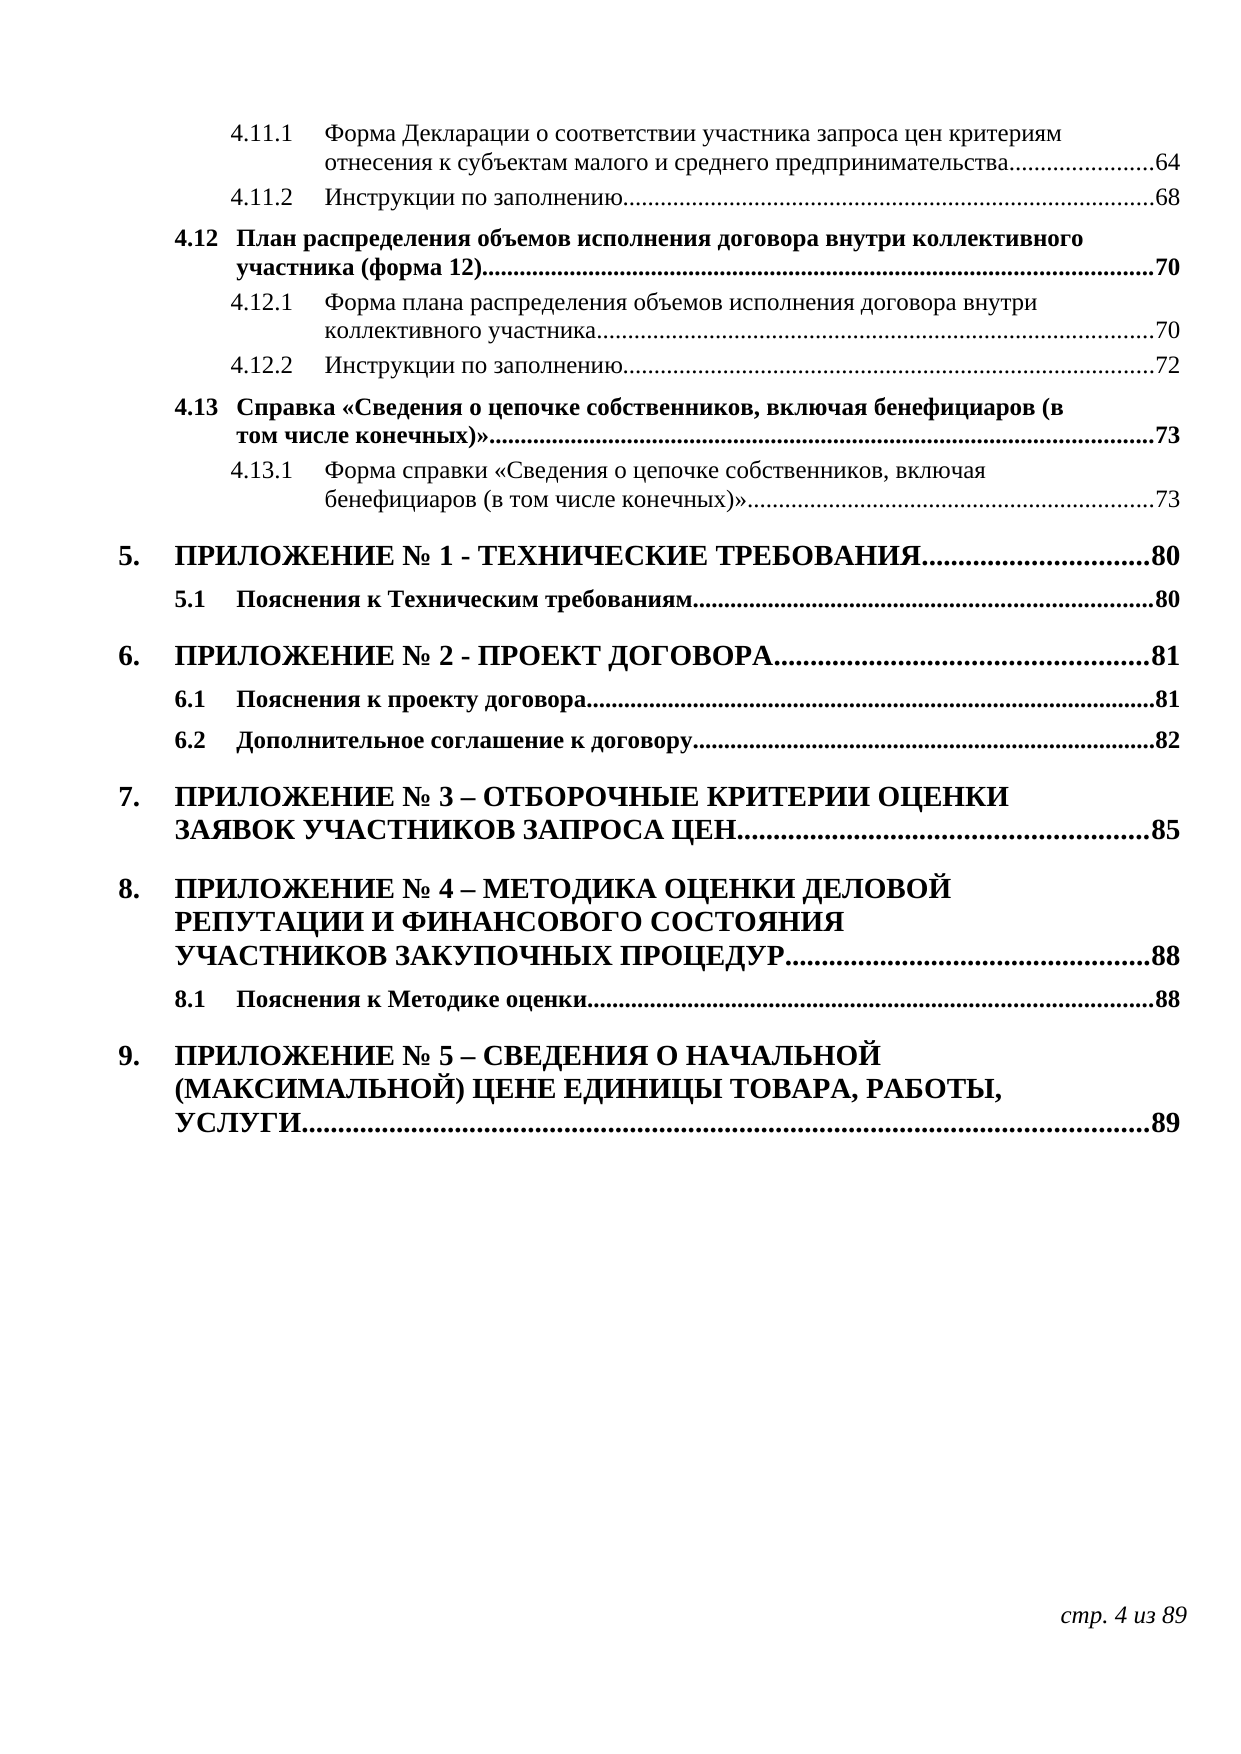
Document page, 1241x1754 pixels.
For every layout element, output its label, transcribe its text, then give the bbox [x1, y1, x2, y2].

text 4.12.1 Форма плана распределения объемов исполнения договора внутри коллективного участника 70 [230, 287, 1063, 344]
text 7. Приложение № 3 – Отборочные критерии оценки заявок Участников запроса цен 85 [118, 779, 1063, 846]
text 8. Приложение № 4 – Методика оценки деловой репутации и финансового состояния участников закупочных процедур 88 [118, 871, 1063, 972]
text 6. Приложение № 2 - Проект Договора 81 [118, 638, 1063, 671]
text 8.1 Пояснения к Методике оценки 88 [174, 984, 1093, 1013]
text 4.11.2 Инструкции по заполнению 68 [230, 182, 1063, 211]
text 4.11.1 Форма Декларации о соответствии участника запроса цен критериям отнесения к субъектам малого и среднего предпринимательства 64 [230, 118, 1063, 176]
text 9. Приложение № 5 – Сведения о начальной (максимальной) цене единицы товара, работы, услуги 89 [118, 1038, 1063, 1138]
text 5.1 Пояснения к Техническим требованиям 80 [174, 584, 1093, 613]
text 6.2 Дополнительное соглашение к договору 82 [174, 725, 1093, 754]
text 5. Приложение № 1 - Технические требования 80 [118, 538, 1063, 572]
text 4.13 Справка «Сведения о цепочке собственников, включая бенефициаров (в том числе конечных)» 73 [174, 392, 1093, 449]
text 4.13.1 Форма справки «Сведения о цепочке собственников, включая бенефициаров (в том числе конечных)» 73 [230, 456, 1063, 513]
text 4.12 План распределения объемов исполнения договора внутри коллективного участника (форма 12) 70 [174, 223, 1093, 281]
text 6.1 Пояснения к проекту договора 81 [174, 684, 1093, 713]
text 4.12.2 Инструкции по заполнению 72 [230, 351, 1063, 379]
